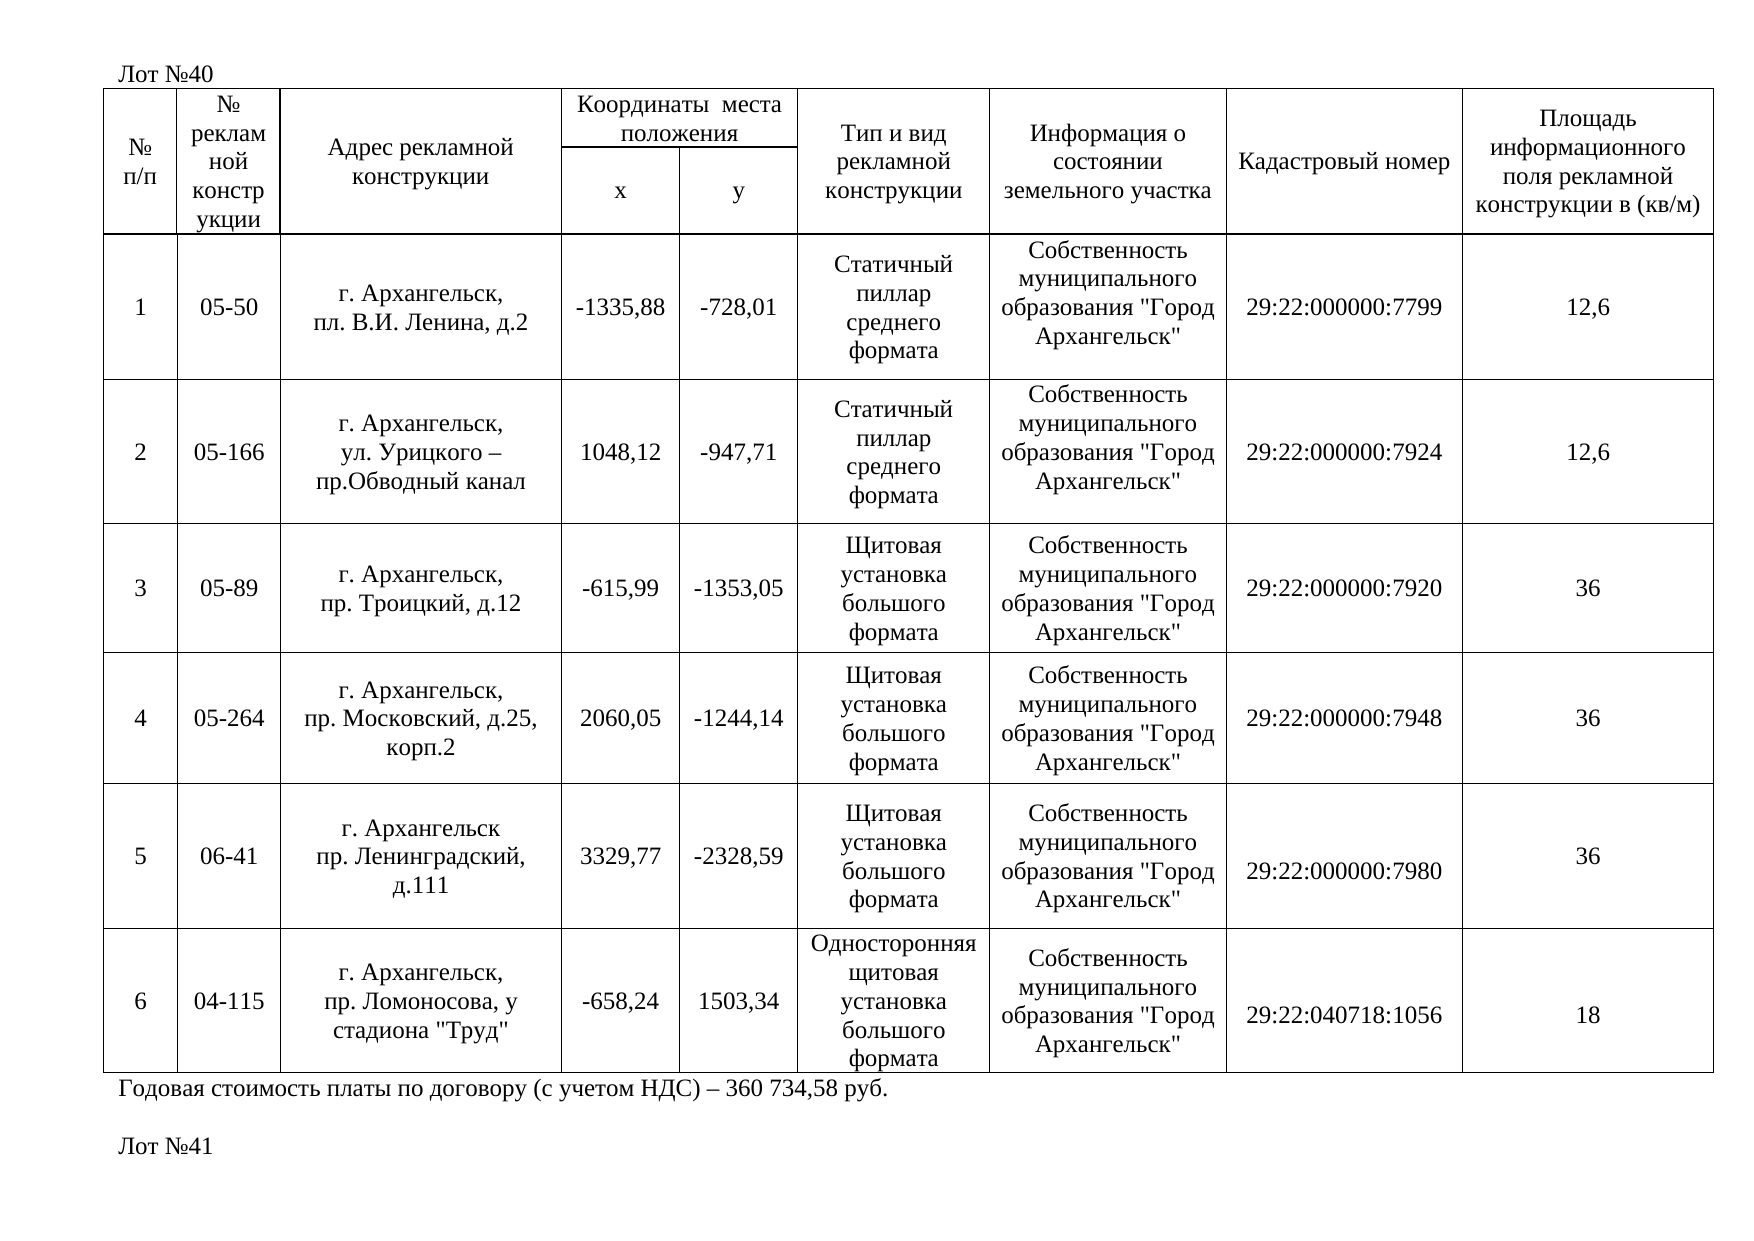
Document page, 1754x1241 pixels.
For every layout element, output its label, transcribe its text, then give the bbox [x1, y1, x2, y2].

table_cell г. Архангельск пр. Ленинградский, д.111 [281, 784, 561, 927]
table_cell 3 [104, 524, 177, 652]
table_cell 05-166 [178, 380, 280, 523]
table_cell -615,99 [562, 524, 679, 652]
table_cell 29:22:040718:1056 [1227, 929, 1462, 1072]
table_header Адрес рекламной конструкции [281, 89, 561, 233]
table_header -728,01 [680, 235, 797, 378]
table_header 29:22:000000:7799 [1227, 235, 1462, 378]
table_cell 6 [104, 929, 177, 1072]
table_header 1 [104, 235, 177, 378]
table_cell г. Архангельск, пр. Троицкий, д.12 [281, 524, 561, 652]
table_cell г. Архангельск, ул. Урицкого – пр.Обводный канал [281, 380, 561, 523]
table_header 05-50 [178, 235, 280, 378]
table_cell -1353,05 [680, 524, 797, 652]
table_cell Щитовая установка большого формата [798, 784, 989, 927]
text Лот №41 [118, 1131, 1695, 1159]
table_cell -658,24 [562, 929, 679, 1072]
text Лот №40 [118, 59, 1695, 88]
table_cell 29:22:000000:7980 [1227, 784, 1462, 927]
table_cell 2060,05 [562, 653, 679, 783]
table_cell 29:22:000000:7948 [1227, 653, 1462, 783]
table_header Координаты места положения [562, 89, 797, 146]
table_header Собственность муниципального образования "Город Архангельск" [990, 235, 1226, 378]
table_cell 2 [104, 380, 177, 523]
table_cell Собственность муниципального образования "Город Архангельск" [990, 784, 1226, 927]
table_header -1335,88 [562, 235, 679, 378]
table_cell Собственность муниципального образования "Город Архангельск" [990, 929, 1226, 1072]
table_cell 36 [1463, 653, 1713, 783]
text Годовая стоимость платы по договору (с учетом НДС) – 360 734,58 руб. [118, 1073, 1695, 1102]
table_cell y [680, 148, 797, 233]
table_cell 04-115 [178, 929, 280, 1072]
table_header Информация о состоянии земельного участка [990, 89, 1226, 233]
table_header Статичный пиллар среднего формата [798, 235, 989, 378]
table_cell 18 [1463, 929, 1713, 1072]
table_cell Щитовая установка большого формата [798, 524, 989, 652]
table_cell 5 [104, 784, 177, 927]
table_header Кадастровый номер [1227, 89, 1462, 233]
table_cell Односторонняя щитовая установка большого формата [798, 929, 989, 1072]
table_cell Щитовая установка большого формата [798, 653, 989, 783]
table_header Площадь информационного поля рекламной конструкции в (кв/м) [1463, 89, 1713, 233]
table_cell г. Архангельск, пр. Московский, д.25, корп.2 [281, 653, 561, 783]
table_cell Статичный пиллар среднего формата [798, 380, 989, 523]
table_cell 1503,34 [680, 929, 797, 1072]
table_header № п/п [104, 89, 176, 233]
table_cell 29:22:000000:7920 [1227, 524, 1462, 652]
table_cell Собственность муниципального образования "Город Архангельск" [990, 653, 1226, 783]
table_cell 1048,12 [562, 380, 679, 523]
table_cell 3329,77 [562, 784, 679, 927]
table_cell -947,71 [680, 380, 797, 523]
table_header Тип и вид рекламной конструкции [798, 89, 989, 233]
table_header № рекламной конструкции [177, 89, 279, 233]
table_cell x [562, 148, 679, 233]
table_cell 06-41 [178, 784, 280, 927]
table_cell Собственность муниципального образования "Город Архангельск" [990, 524, 1226, 652]
table_cell 29:22:000000:7924 [1227, 380, 1462, 523]
table_cell 36 [1463, 784, 1713, 927]
table_header 12,6 [1463, 235, 1713, 378]
table_cell Собственность муниципального образования "Город Архангельск" [990, 380, 1226, 523]
table_cell 05-264 [178, 653, 280, 783]
table_header г. Архангельск, пл. В.И. Ленина, д.2 [281, 235, 561, 378]
table_cell 36 [1463, 524, 1713, 652]
table_cell 12,6 [1463, 380, 1713, 523]
table_cell -1244,14 [680, 653, 797, 783]
table_cell 05-89 [178, 524, 280, 652]
table_cell -2328,59 [680, 784, 797, 927]
table_cell г. Архангельск, пр. Ломоносова, у стадиона "Труд" [281, 929, 561, 1072]
table_cell 4 [104, 653, 177, 783]
